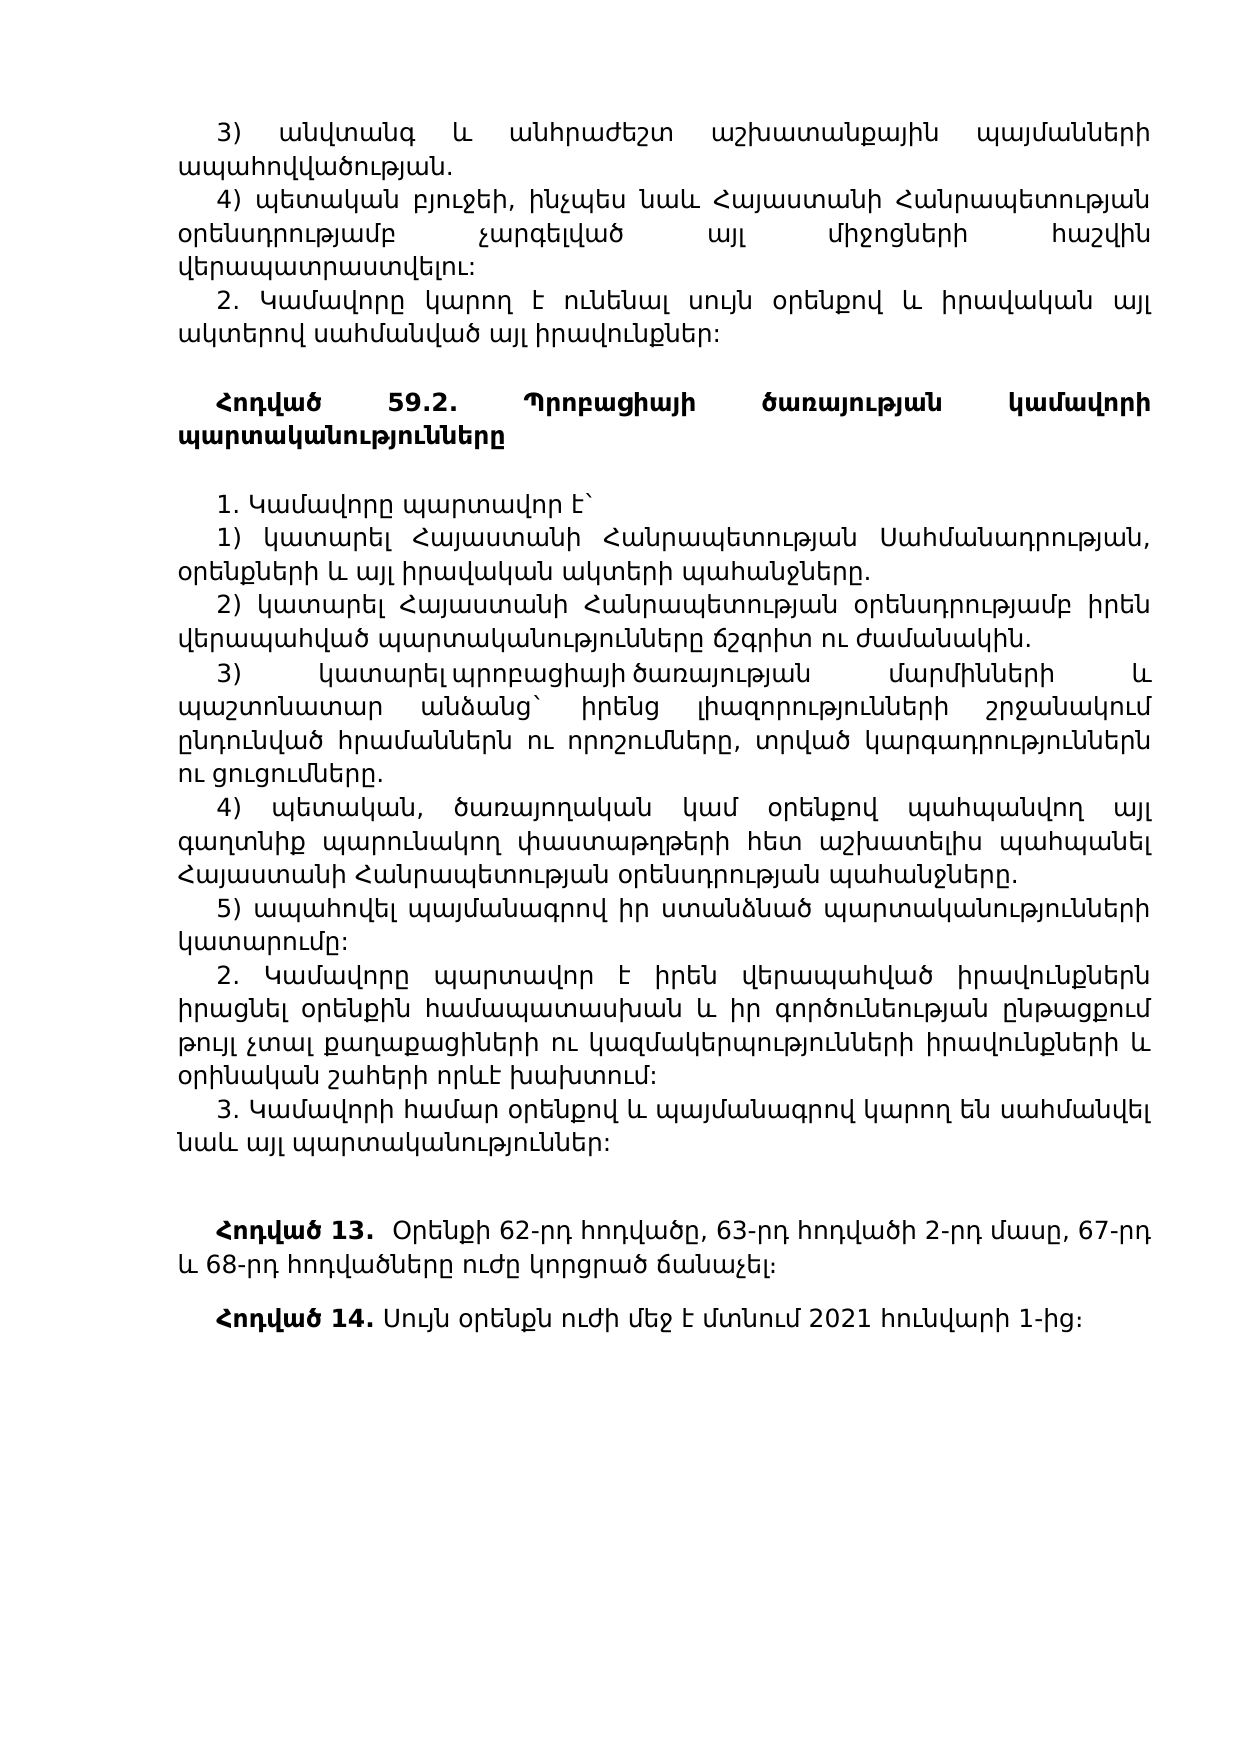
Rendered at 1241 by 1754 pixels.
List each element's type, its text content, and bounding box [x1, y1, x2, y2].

text 1) կատարել Հայաստանի Հանրապետության Սահմանադրության, օրենքների և այլ իրավական ակտերի պահանջները. [177, 523, 1152, 586]
text 4) պետական, ծառայողական կամ օրենքով պահպանվող այլ գաղտնիք պարունակող փաստաթղթերի հետ աշխատելիս պահպանել Հայաստանի Հանրապետության օրենսդրության պահանջները. [177, 793, 1152, 889]
text 4) պետական բյուջեի, ինչպես նաև Հայաստանի Հանրապետության օրենսդրությամբ չարգելված այլ միջոցների հաշվին վերապատրաստվելու: [177, 185, 1152, 281]
text 2) կատարել Հայաստանի Հանրապետության օրենսդրությամբ իրեն վերապահված պարտականությունները ճշգրիտ ու ժամանակին. [177, 591, 1152, 653]
text 2. Կամավորը կարող է ունենալ սույն օրենքով և իրավական այլ ակտերով սահմանված այլ իրավունքներ: [177, 286, 1152, 348]
text 3) կատարել պրոբացիայի ծառայության մարմինների և պաշտոնատար անձանց` իրենց լիազորությունների շրջանակում ընդունված հրամաններն ու որոշումները, տրված կարգադրություններն ու ցուցումները. [177, 658, 1152, 789]
text Հոդված 13. Օրենքի 62-րդ հոդվածը, 63-րդ հոդվածի 2-րդ մասը, 67-րդ և 68-րդ հոդվածները ուժը կորցրած ճանաչել։ [177, 1217, 1152, 1279]
text 1. Կամավորը պարտավոր է` [177, 490, 1152, 519]
text Հոդված 14. Սույն օրենքն ուժի մեջ է մտնում 2021 հունվարի 1-ից։ [177, 1304, 1152, 1334]
text 5) ապահովել պայմանագրով իր ստանձնած պարտականությունների կատարումը: [177, 894, 1152, 957]
text Հոդված 59.2. Պրոբացիայի ծառայության կամավորի պարտականությունները [177, 388, 1152, 451]
text 2. Կամավորը պարտավոր է իրեն վերապահված իրավունքներն իրացնել օրենքին համապատասխան և իր գործունեության ընթացքում թույլ չտալ քաղաքացիների ու կազմակերպությունների իրավունքների և օրինական շահերի որևէ խախտում: [177, 961, 1152, 1091]
text 3. Կամավորի համար օրենքով և պայմանագրով կարող են սահմանվել նաև այլ պարտականություններ: [177, 1095, 1152, 1158]
text 3) անվտանգ և անհրաժեշտ աշխատանքային պայմանների ապահովվածության. [177, 118, 1152, 181]
